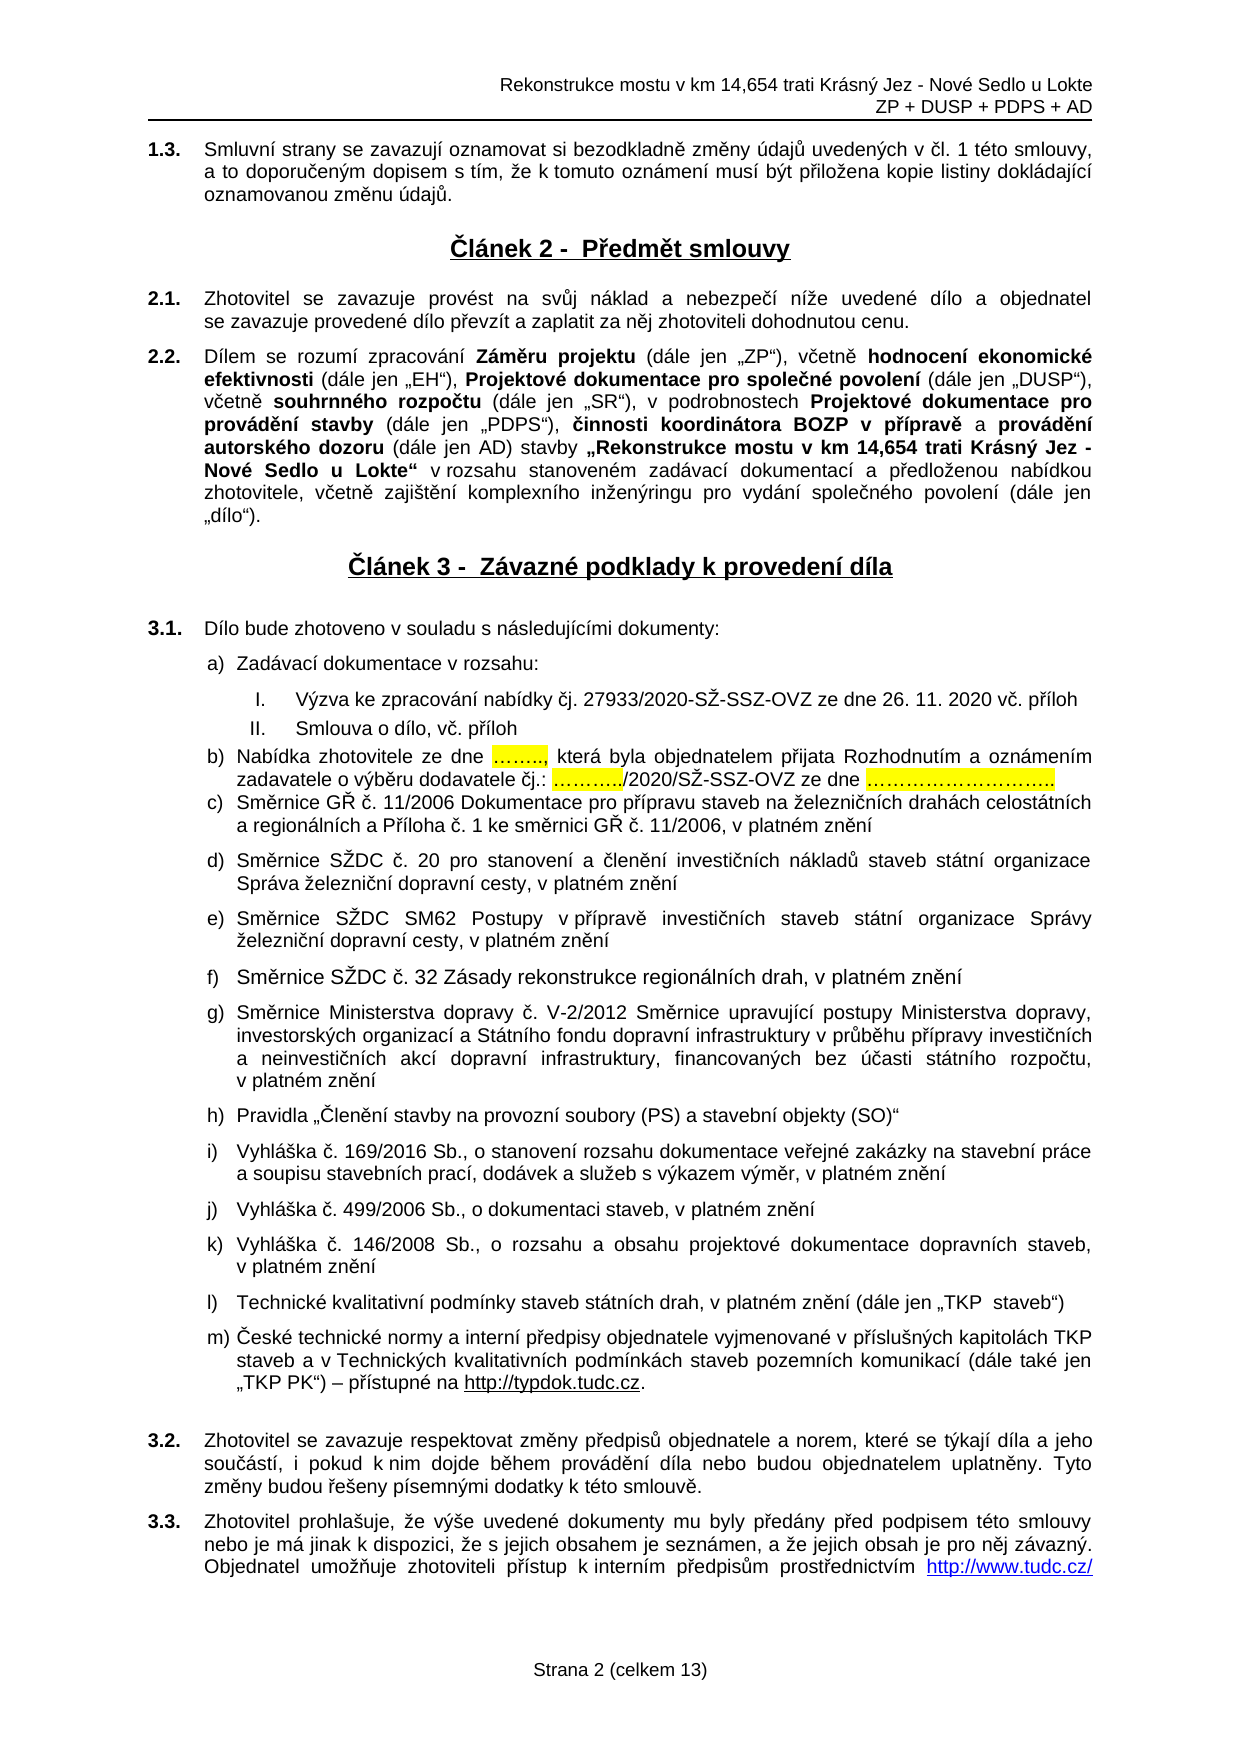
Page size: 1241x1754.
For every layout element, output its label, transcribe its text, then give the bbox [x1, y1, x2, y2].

text 3.1. Dílo bude zhotoveno v souladu s následujícími dokumenty: [148, 616, 1092, 640]
list Smlouva o dílo, vč. příloh [266, 716, 1092, 739]
list Nabídka zhotovitele ze dne …….., která byla objednatelem přijata Rozhodnutím a oznámením zadavatele o výběru dodavatele čj.: ………../2020/SŽ-SSZ-OVZ ze dne ……………………….. [207, 745, 1092, 791]
list Směrnice SŽDC č. 20 pro stanovení a členění investičních nákladů staveb státní organizace Správa železniční dopravní cesty, v platném znění [207, 849, 1092, 894]
text Článek 3 - Závazné podklady k provedení díla [148, 552, 1092, 581]
list Vyhláška č. 146/2008 Sb., o rozsahu a obsahu projektové dokumentace dopravních staveb, v platném znění [207, 1233, 1092, 1278]
text Článek 2 - Předmět smlouvy [148, 234, 1092, 263]
list Pravidla „Členění stavby na provozní soubory (PS) a stavební objekty (SO)“ [207, 1104, 1092, 1127]
list Výzva ke zpracování nabídky čj. 27933/2020-SŽ-SSZ-OVZ ze dne 26. 11. 2020 vč. příloh [266, 687, 1092, 710]
list Směrnice SŽDC SM62 Postupy v přípravě investičních staveb státní organizace Správy železniční dopravní cesty, v platném znění [207, 907, 1092, 952]
list Technické kvalitativní podmínky staveb státních drah, v platném znění (dále jen „TKP staveb“) [207, 1291, 1092, 1313]
list Směrnice SŽDC č. 32 Zásady rekonstrukce regionálních drah, v platném znění [207, 964, 1092, 988]
list Směrnice GŘ č. 11/2006 Dokumentace pro přípravu staveb na železničních drahách celostátních a regionálních a Příloha č. 1 ke směrnici GŘ č. 11/2006, v platném znění [207, 791, 1092, 836]
list České technické normy a interní předpisy objednatele vyjmenované v příslušných kapitolách TKP staveb a v Technických kvalitativních podmínkách staveb pozemních komunikací (dále také jen „TKP PK“) – přístupné na http://typdok.tudc.cz. [207, 1326, 1092, 1394]
text 2.1. Zhotovitel se zavazuje provést na svůj náklad a nebezpečí níže uvedené dílo a objednatel se zavazuje provedené dílo převzít a zaplatit za něj zhotoviteli dohodnutou cenu. [148, 287, 1092, 332]
list Vyhláška č. 499/2006 Sb., o dokumentaci staveb, v platném znění [207, 1197, 1092, 1220]
list Směrnice Ministerstva dopravy č. V-2/2012 Směrnice upravující postupy Ministerstva dopravy, investorských organizací a Státního fondu dopravní infrastruktury v průběhu přípravy investičních a neinvestičních akcí dopravní infrastruktury, financovaných bez účasti státního rozpočtu, v platném znění [207, 1001, 1092, 1092]
text 3.2. Zhotovitel se zavazuje respektovat změny předpisů objednatele a norem, které se týkají díla a jeho součástí, i pokud k nim dojde během provádění díla nebo budou objednatelem uplatněny. Tyto změny budou řešeny písemnými dodatky k této smlouvě. [148, 1429, 1092, 1497]
text 2.2. Dílem se rozumí zpracování Záměru projektu (dále jen „ZP“), včetně hodnocení ekonomické efektivnosti (dále jen „EH“), Projektové dokumentace pro společné povolení (dále jen „DUSP“), včetně souhrnného rozpočtu (dále jen „SR“), v podrobnostech Projektové dokumentace pro provádění stavby (dále jen „PDPS“), činnosti koordinátora BOZP v přípravě a provádění autorského dozoru (dále jen AD) stavby „Rekonstrukce mostu v km 14,654 trati Krásný Jez - Nové Sedlo u Lokte“ v rozsahu stanoveném zadávací dokumentací a předloženou nabídkou zhotovitele, včetně zajištění komplexního inženýringu pro vydání společného povolení (dále jen „dílo“). [148, 345, 1092, 527]
list Vyhláška č. 169/2016 Sb., o stanovení rozsahu dokumentace veřejné zakázky na stavební práce a soupisu stavebních prací, dodávek a služeb s výkazem výměr, v platném znění [207, 1139, 1092, 1185]
text 1.3. Smluvní strany se zavazují oznamovat si bezodkladně změny údajů uvedených v čl. 1 této smlouvy, a to doporučeným dopisem s tím, že k tomuto oznámení musí být přiložena kopie listiny dokládající oznamovanou změnu údajů. [148, 137, 1092, 206]
list Zadávací dokumentace v rozsahu: [207, 652, 1092, 675]
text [148, 1510, 1092, 1578]
